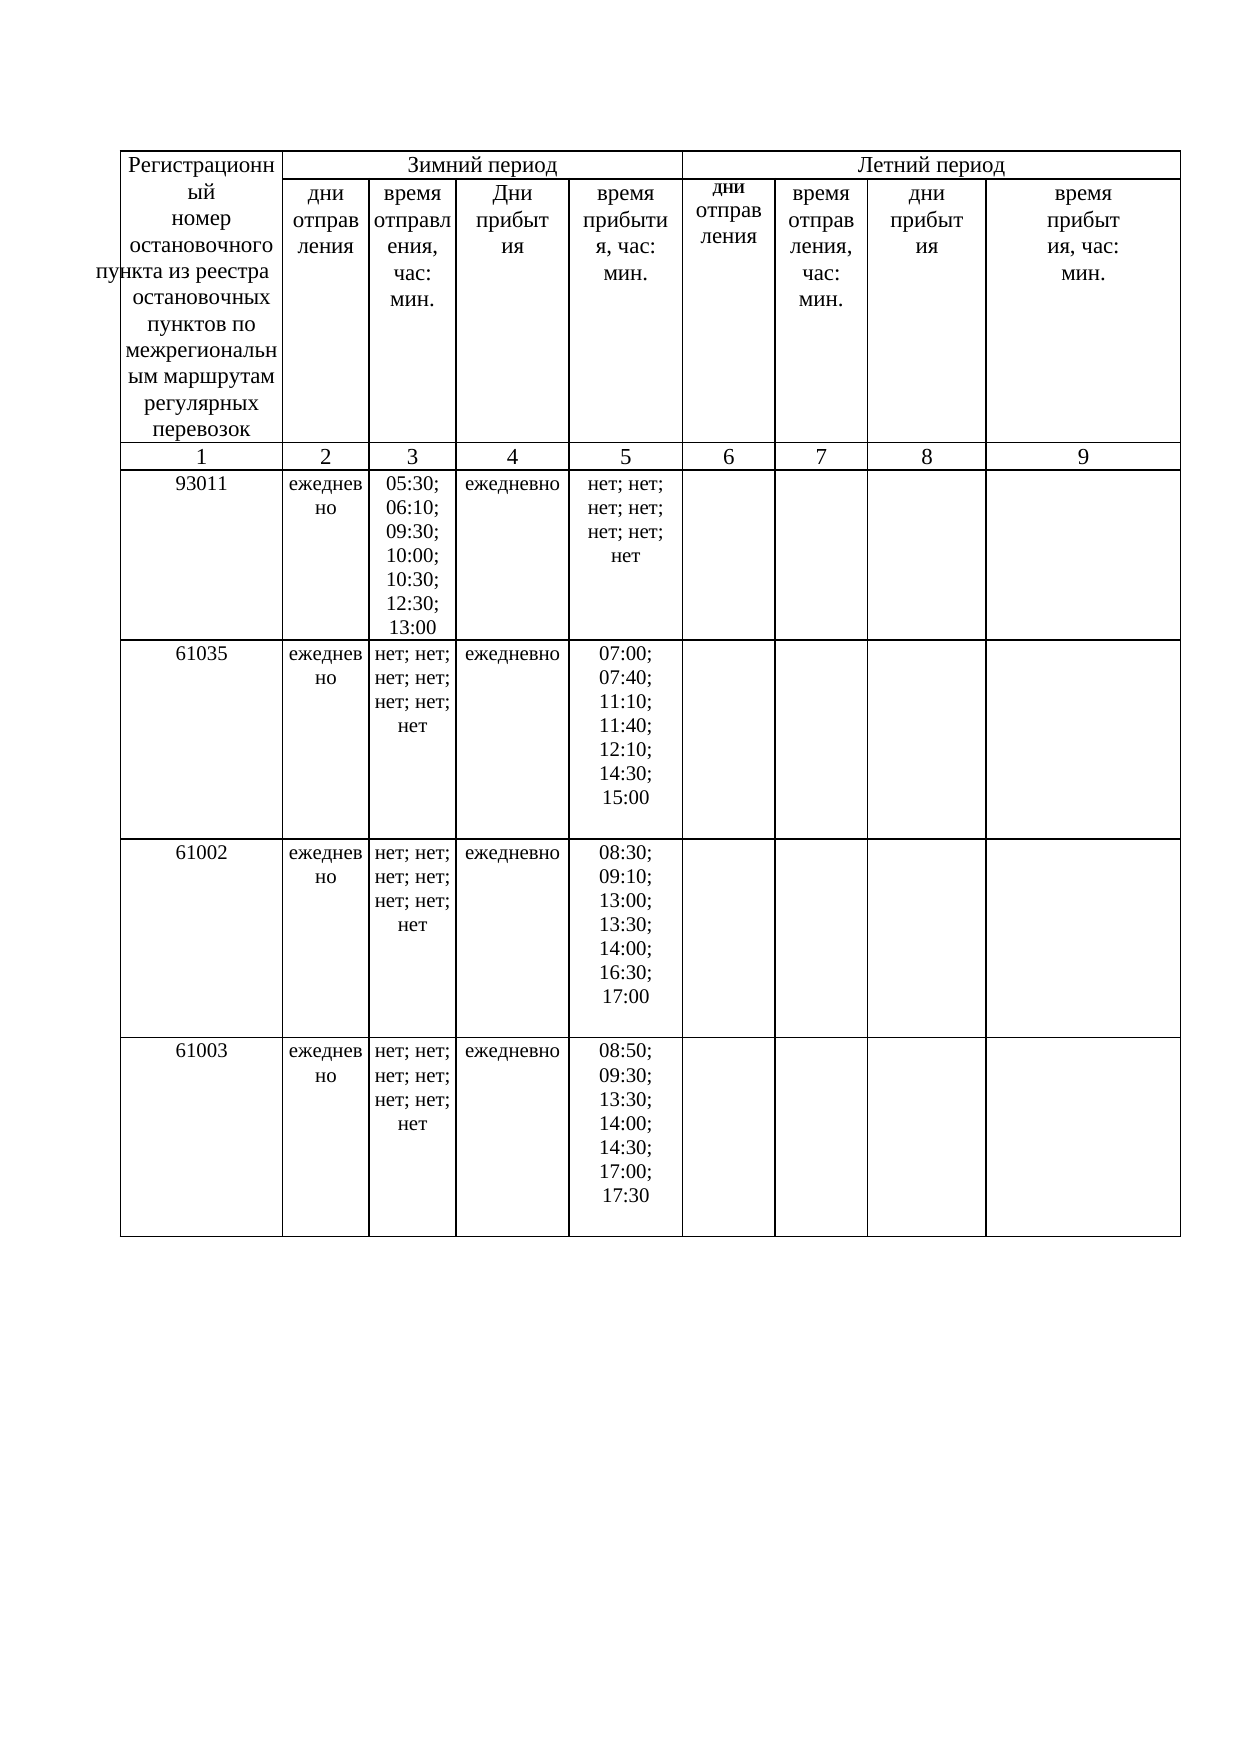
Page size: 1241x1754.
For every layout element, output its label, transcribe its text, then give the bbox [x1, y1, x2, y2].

table_header Зимний период [283, 152, 682, 178]
table_cell 9 [987, 443, 1180, 469]
table_cell [683, 1038, 774, 1236]
table_cell [776, 641, 867, 838]
table_cell 93011 [121, 471, 282, 639]
table_cell [868, 641, 985, 838]
table_header Регистрационный номер остановочного пункта из реестра остановочных пунктов по межрегиональным маршрутам регулярных перевозок [121, 152, 282, 441]
table_cell нет; нет; нет; нет; нет; нет; нет [370, 641, 455, 838]
table_cell 1 [121, 443, 282, 469]
table_cell 3 [370, 443, 455, 469]
table_cell ежедневно [457, 641, 568, 838]
table_cell нет; нет; нет; нет; нет; нет; нет [570, 471, 682, 639]
table_cell 5 [570, 443, 682, 469]
table_cell дни отправ ления [283, 180, 368, 441]
table_cell ежедневно [457, 840, 568, 1037]
table_cell ежедневно [283, 1038, 368, 1236]
table_cell дни прибыт ия [868, 180, 985, 441]
table_cell нет; нет; нет; нет; нет; нет; нет [370, 840, 455, 1037]
table_cell 61035 [121, 641, 282, 838]
table_cell ежедневно [283, 471, 368, 639]
table_cell [683, 641, 774, 838]
table_cell ежедневно [457, 1038, 568, 1236]
table_cell [868, 471, 985, 639]
table_cell 6 [683, 443, 774, 469]
table_cell [868, 840, 985, 1037]
table_cell время прибыт ия, час: мин. [987, 180, 1180, 441]
table_cell ДНИ отправ ления [683, 180, 774, 441]
table_cell [987, 641, 1180, 838]
table_cell [987, 471, 1180, 639]
table_cell [987, 840, 1180, 1037]
table_cell 08:30; 09:10; 13:00; 13:30; 14:00; 16:30; 17:00 [570, 840, 682, 1037]
table_cell 08:50; 09:30; 13:30; 14:00; 14:30; 17:00; 17:30 [570, 1038, 682, 1236]
table_cell ежедневно [457, 471, 568, 639]
table_cell 2 [283, 443, 368, 469]
table_cell время отправл ения, час: мин. [370, 180, 455, 441]
table_cell [776, 1038, 867, 1236]
table_cell ежедневно [283, 840, 368, 1037]
table_cell [776, 471, 867, 639]
table_cell [868, 1038, 985, 1236]
table_cell 61002 [121, 840, 282, 1037]
table_cell [776, 840, 867, 1037]
table_cell Дни прибыт ия [457, 180, 568, 441]
table_cell 8 [868, 443, 985, 469]
table_cell 07:00; 07:40; 11:10; 11:40; 12:10; 14:30; 15:00 [570, 641, 682, 838]
table_cell [683, 840, 774, 1037]
table_cell 61003 [121, 1038, 282, 1236]
table_cell 7 [776, 443, 867, 469]
table_cell время прибыти я, час: мин. [570, 180, 682, 441]
table_cell нет; нет; нет; нет; нет; нет; нет [370, 1038, 455, 1236]
table_cell ежедневно [283, 641, 368, 838]
table_header Летний период [683, 152, 1180, 178]
table_cell время отправ ления, час: мин. [776, 180, 867, 441]
table_cell 4 [457, 443, 568, 469]
table_cell 05:30; 06:10; 09:30; 10:00; 10:30; 12:30; 13:00 [370, 471, 455, 639]
table_cell [683, 471, 774, 639]
table_cell [987, 1038, 1180, 1236]
